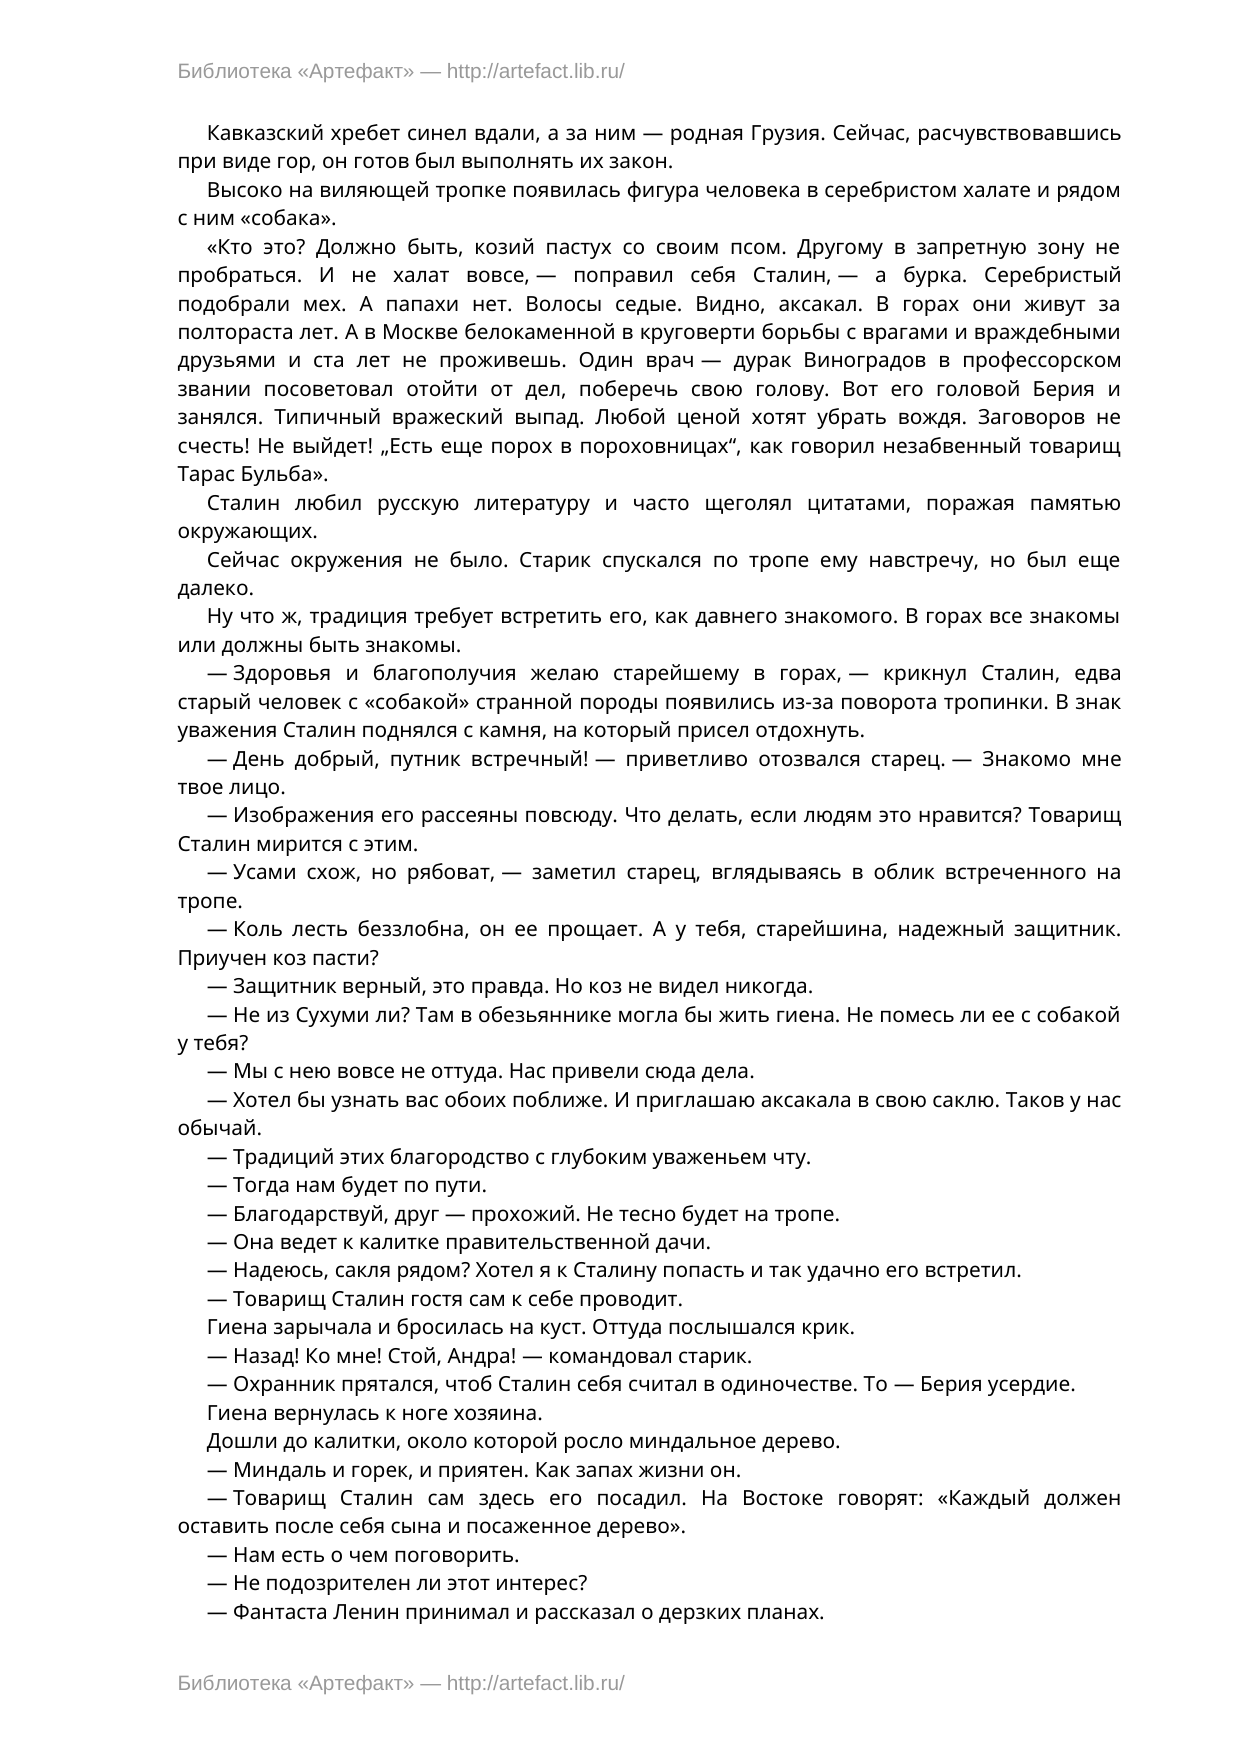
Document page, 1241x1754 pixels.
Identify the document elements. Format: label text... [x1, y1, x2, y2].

text Высоко на виляющей тропке появилась фигура человека в серебристом халате и рядом с ним «собака». [177, 175, 1122, 232]
text — Миндаль и горек, и приятен. Как запах жизни он. [177, 1455, 1122, 1483]
text — Тогда нам будет по пути. [177, 1170, 1122, 1199]
text — Традиций этих благородство с глубоким уваженьем чту. [177, 1142, 1122, 1170]
text — Нам есть о чем поговорить. [177, 1540, 1122, 1568]
text «Кто это? Должно быть, козий пастух со своим псом. Другому в запретную зону не пробраться. И не халат вовсе, — поправил себя Сталин, — а бурка. Серебристый подобрали мех. А папахи нет. Волосы седые. Видно, аксакал. В горах они живут за полтораста лет. А в Москве белокаменной в круговерти борьбы с врагами и враждебными друзьями и ста лет не проживешь. Один врач — дурак Виноградов в профессорском звании посоветовал отойти от дел, поберечь свою голову. Вот его головой Берия и занялся. Типичный вражеский выпад. Любой ценой хотят убрать вождя. Заговоров не счесть! Не выйдет! „Есть еще порох в пороховницах“, как говорил незабвенный товарищ Тарас Бульба». [177, 232, 1122, 488]
text — Мы с нею вовсе не оттуда. Нас привели сюда дела. [177, 1057, 1122, 1085]
text — Назад! Ко мне! Стой, Андра! — командовал старик. [177, 1341, 1122, 1369]
text — Благодарствуй, друг — прохожий. Не тесно будет на тропе. [177, 1199, 1122, 1227]
text Ну что ж, традиция требует встретить его, как давнего знакомого. В горах все знакомы или должны быть знакомы. [177, 602, 1122, 658]
text — Не из Сухуми ли? Там в обезьяннике могла бы жить гиена. Не помесь ли ее с собакой у тебя? [177, 1000, 1122, 1057]
text — День добрый, путник встречный! — приветливо отозвался старец. — Знакомо мне твое лицо. [177, 744, 1122, 801]
text — Товарищ Сталин сам здесь его посадил. На Востоке говорят: «Каждый должен оставить после себя сына и посаженное дерево». [177, 1483, 1122, 1540]
text — Не подозрителен ли этот интерес? [177, 1568, 1122, 1597]
text — Товарищ Сталин гостя сам к себе проводит. [177, 1284, 1122, 1312]
text — Изображения его рассеяны повсюду. Что делать, если людям это нравится? Товарищ Сталин мирится с этим. [177, 801, 1122, 857]
text — Коль лесть беззлобна, он ее прощает. А у тебя, старейшина, надежный защитник. Приучен коз пасти? [177, 914, 1122, 971]
text — Надеюсь, сакля рядом? Хотел я к Сталину попасть и так удачно его встретил. [177, 1256, 1122, 1284]
text — Она ведет к калитке правительственной дачи. [177, 1227, 1122, 1256]
text Гиена вернулась к ноге хозяина. [177, 1398, 1122, 1426]
text Дошли до калитки, около которой росло миндальное дерево. [177, 1426, 1122, 1455]
text — Фантаста Ленин принимал и рассказал о дерзких планах. [177, 1597, 1122, 1625]
text — Охранник прятался, чтоб Сталин себя считал в одиночестве. То — Берия усердие. [177, 1369, 1122, 1398]
text — Защитник верный, это правда. Но коз не видел никогда. [177, 971, 1122, 1000]
text — Здоровья и благополучия желаю старейшему в горах, — крикнул Сталин, едва старый человек с «собакой» странной породы появились из-за поворота тропинки. В знак уважения Сталин поднялся с камня, на который присел отдохнуть. [177, 658, 1122, 744]
text Сталин любил русскую литературу и часто щеголял цитатами, поражая памятью окружающих. [177, 488, 1122, 545]
text — Усами схож, но рябоват, — заметил старец, вглядываясь в облик встреченного на тропе. [177, 857, 1122, 914]
text Кавказский хребет синел вдали, а за ним — родная Грузия. Сейчас, расчувствовавшись при виде гор, он готов был выполнять их закон. [177, 118, 1122, 175]
text Гиена зарычала и бросилась на куст. Оттуда послышался крик. [177, 1312, 1122, 1341]
text — Хотел бы узнать вас обоих поближе. И приглашаю аксакала в свою саклю. Таков у нас обычай. [177, 1085, 1122, 1142]
text Сейчас окружения не было. Старик спускался по тропе ему навстречу, но был еще далеко. [177, 545, 1122, 602]
